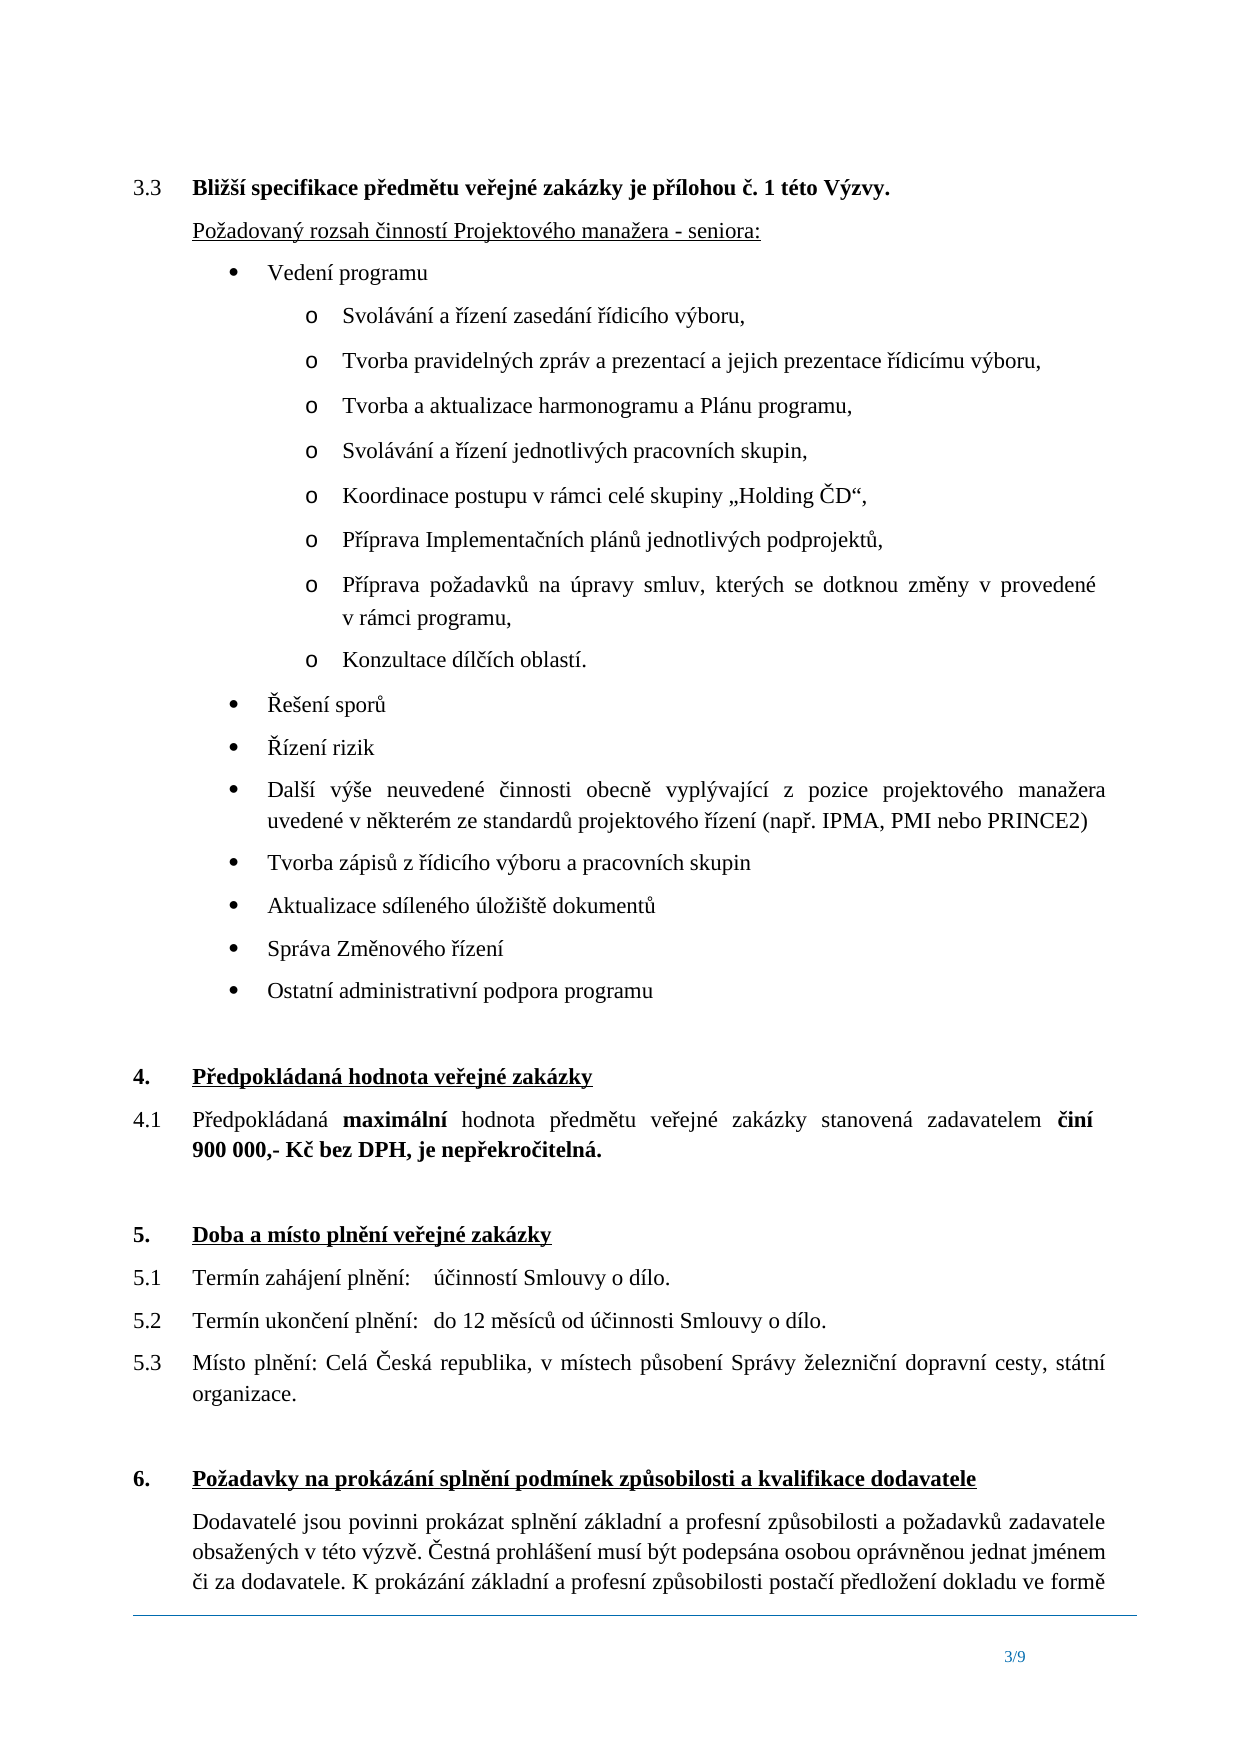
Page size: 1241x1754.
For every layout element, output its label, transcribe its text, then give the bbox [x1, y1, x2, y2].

list Řešení sporů [229, 691, 1107, 717]
list Předpokládaná maximální hodnota předmětu veřejné zakázky stanovená zadavatelem činí 900 000,- Kč bez DPH, je nepřekročitelná. [133, 1106, 1107, 1162]
list Řízení rizik [229, 734, 1107, 760]
list Předpokládaná hodnota veřejné zakázky [133, 1063, 1107, 1089]
list Příprava požadavků na úpravy smluv, kterých se dotknou změny v provedené v rámci programu, [304, 571, 1107, 630]
list Koordinace postupu v rámci celé skupiny „Holding ČD“, [304, 482, 1107, 510]
text 5.2 Termín ukončení plnění: do 12 měsíců od účinnosti Smlouvy o dílo. [133, 1307, 1107, 1333]
list Další výše neuvedené činnosti obecně vyplývající z pozice projektového manažera uvedené v některém ze standardů projektového řízení (např. IPMA, PMI nebo PRINCE2) [229, 777, 1107, 833]
text Požadovaný rozsah činností Projektového manažera - seniora: [177, 217, 1107, 243]
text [192, 1508, 1107, 1594]
text 5.3 Místo plnění: Celá Česká republika, v místech působení Správy železniční dopravní cesty, státní organizace. [133, 1349, 1107, 1406]
list Tvorba pravidelných zpráv a prezentací a jejich prezentace řídicímu výboru, [304, 347, 1107, 375]
list Svolávání a řízení jednotlivých pracovních skupin, [304, 437, 1107, 465]
list Konzultace dílčích oblastí. [304, 646, 1107, 674]
list Aktualizace sdíleného úložiště dokumentů [229, 892, 1107, 918]
list Termín zahájení plnění: účinností Smlouvy o dílo. [133, 1264, 1107, 1290]
list Tvorba a aktualizace harmonogramu a Plánu programu, [304, 392, 1107, 420]
list Svolávání a řízení zasedání řídicího výboru, [304, 302, 1107, 330]
list Vedení programu [229, 259, 1107, 286]
list Správa Změnového řízení [229, 935, 1107, 961]
list Požadavky na prokázání splnění podmínek způsobilosti a kvalifikace dodavatele [133, 1465, 1107, 1491]
list Ostatní administrativní podpora programu [229, 978, 1107, 1004]
list Příprava Implementačních plánů jednotlivých podprojektů, [304, 527, 1107, 555]
list Tvorba zápisů z řídicího výboru a pracovních skupin [229, 849, 1107, 876]
list Doba a místo plnění veřejné zakázky [133, 1221, 1107, 1248]
list Bližší specifikace předmětu veřejné zakázky je přílohou č. 1 této Výzvy. [133, 174, 1107, 200]
